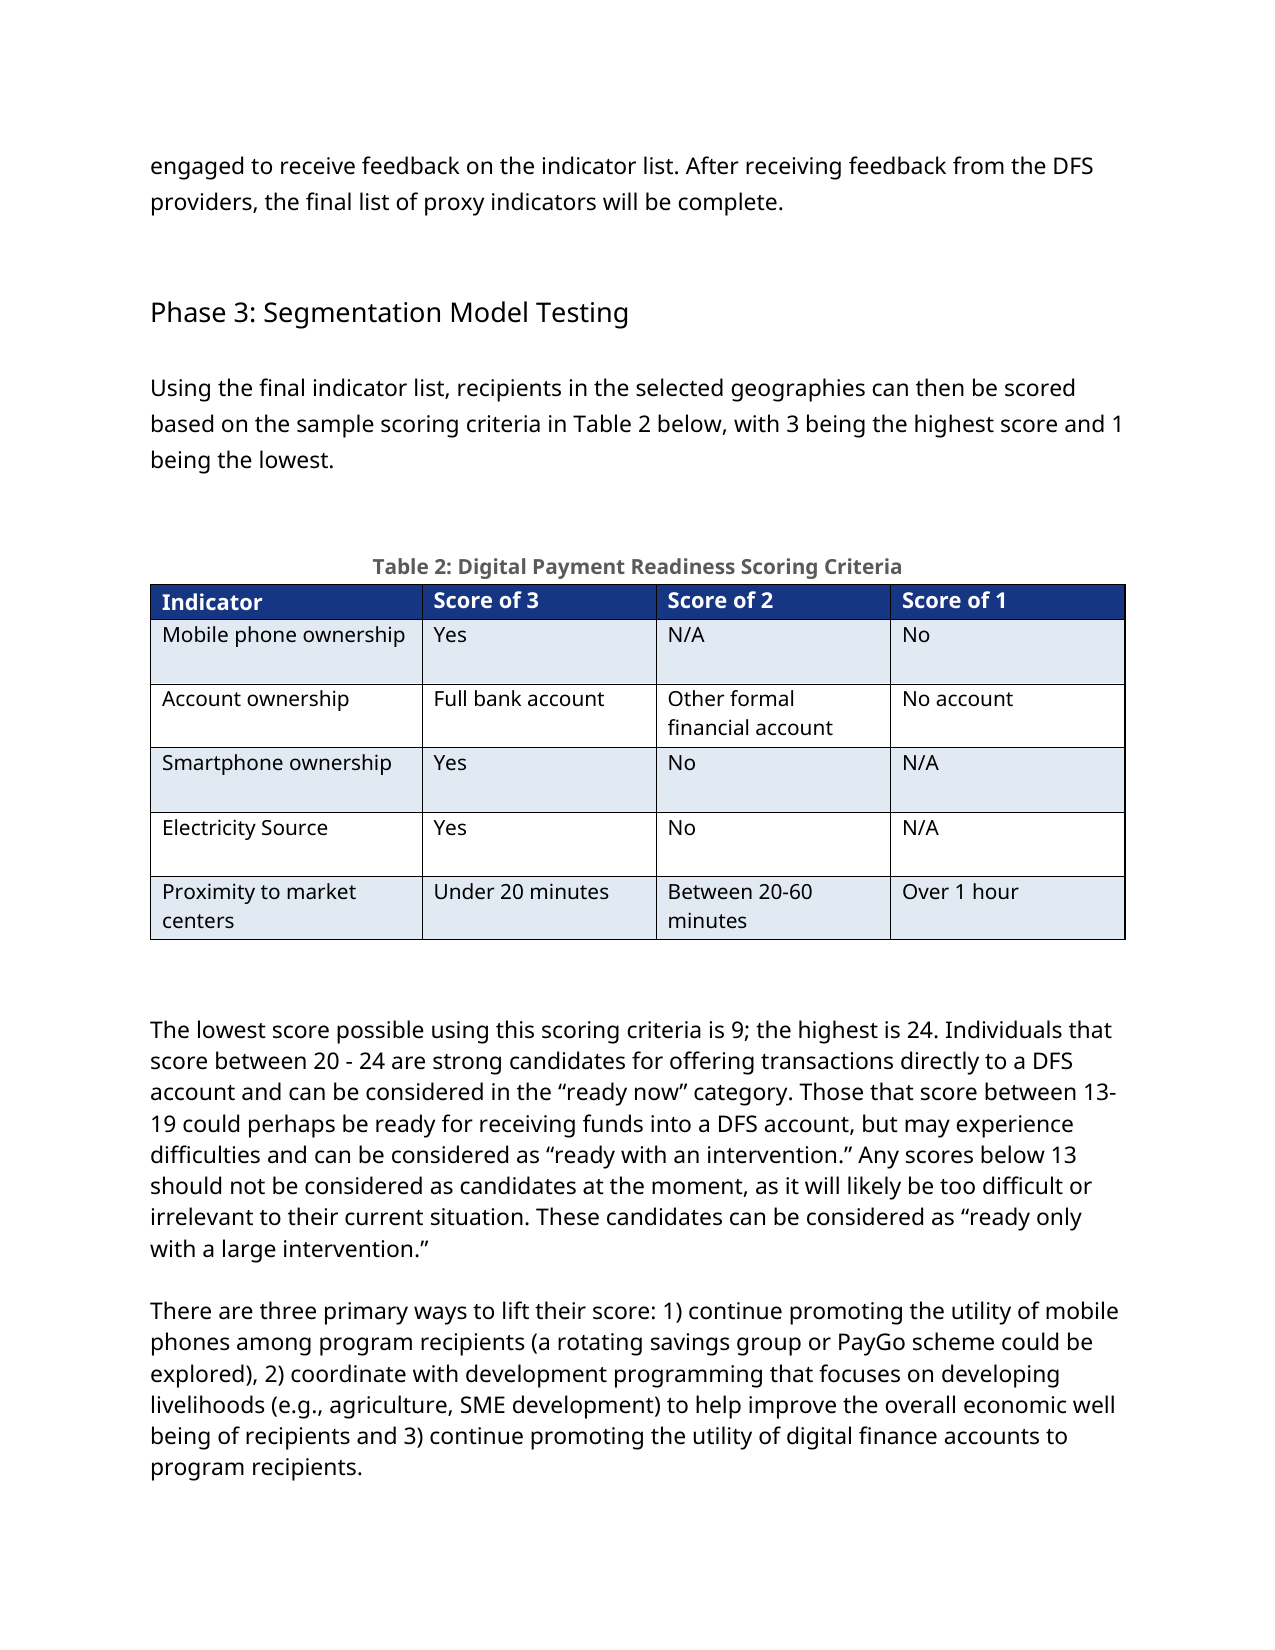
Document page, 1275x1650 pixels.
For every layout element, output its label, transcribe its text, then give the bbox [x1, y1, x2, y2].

table_cell N/A [891, 748, 1124, 812]
table_header Score of 1 [891, 585, 1124, 619]
table_cell Yes [423, 620, 656, 683]
text The lowest score possible using this scoring criteria is 9; the highest is 24. Individuals that score between 20 - 24 are strong candidates for offering transactions directly to a DFS account and can be considered in the “ready now” category. Those that score between 13-19 could perhaps be ready for receiving funds into a DFS account, but may experience difficulties and can be considered as “ready with an intervention.” Any scores below 13 should not be considered as candidates at the moment, as it will likely be too difficult or irrelevant to their current situation. These candidates can be considered as “ready only with a large intervention.” [150, 1014, 1125, 1264]
table_cell N/A [891, 813, 1124, 876]
text Using the final indicator list, recipients in the selected geographies can then be scored based on the sample scoring criteria in Table 2 below, with 3 being the highest score and 1 being the lowest. [150, 372, 1125, 475]
table_cell N/A [657, 620, 890, 683]
table_cell Other formal financial account [657, 685, 890, 747]
text There are three primary ways to lift their score: 1) continue promoting the utility of mobile phones among program recipients (a rotating savings group or PayGo scheme could be explored), 2) coordinate with development programming that focuses on developing livelihoods (e.g., agriculture, SME development) to help improve the overall economic well being of recipients and 3) continue promoting the utility of digital finance accounts to program recipients. [150, 1295, 1125, 1482]
table_cell No [657, 813, 890, 876]
table_cell Under 20 minutes [423, 877, 656, 939]
table_cell No [657, 748, 890, 812]
table_cell Yes [423, 748, 656, 812]
table_cell Account ownership [151, 685, 422, 747]
table_header Indicator [151, 585, 422, 619]
table_cell Between 20-60 minutes [657, 877, 890, 939]
table_header Score of 2 [657, 585, 890, 619]
table_cell Yes [423, 813, 656, 876]
table_cell Mobile phone ownership [151, 620, 422, 683]
table_cell No [891, 620, 1124, 683]
table_cell Over 1 hour [891, 877, 1124, 939]
table_cell Electricity Source [151, 813, 422, 876]
table_cell Proximity to market centers [151, 877, 422, 939]
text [150, 150, 1125, 217]
table_cell Smartphone ownership [151, 748, 422, 812]
table_header Score of 3 [423, 585, 656, 619]
text Table 2: Digital Payment Readiness Scoring Criteria [150, 552, 1125, 580]
table_cell Full bank account [423, 685, 656, 747]
text Phase 3: Segmentation Model Testing [150, 294, 1125, 331]
table_cell No account [891, 685, 1124, 747]
